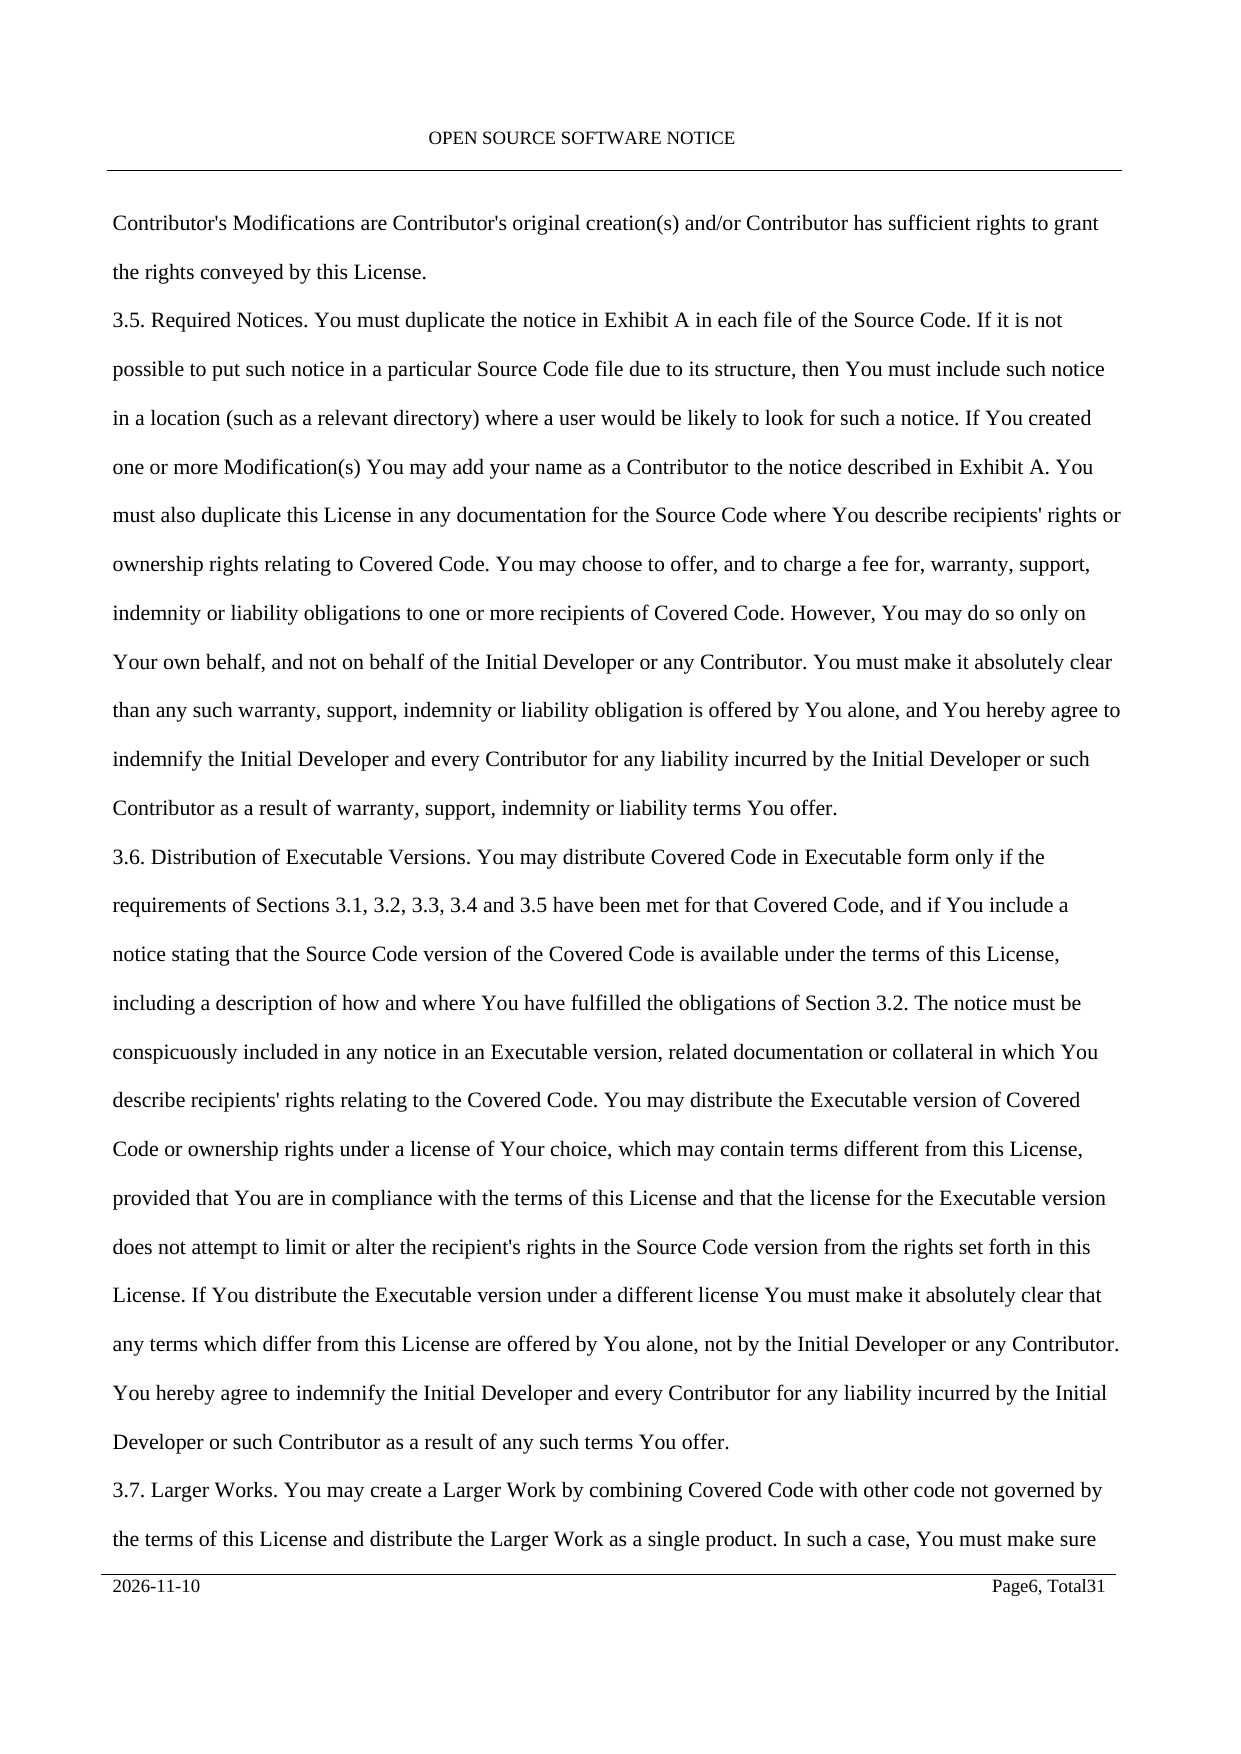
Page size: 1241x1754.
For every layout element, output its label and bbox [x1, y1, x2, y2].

text [112, 206, 1128, 1555]
